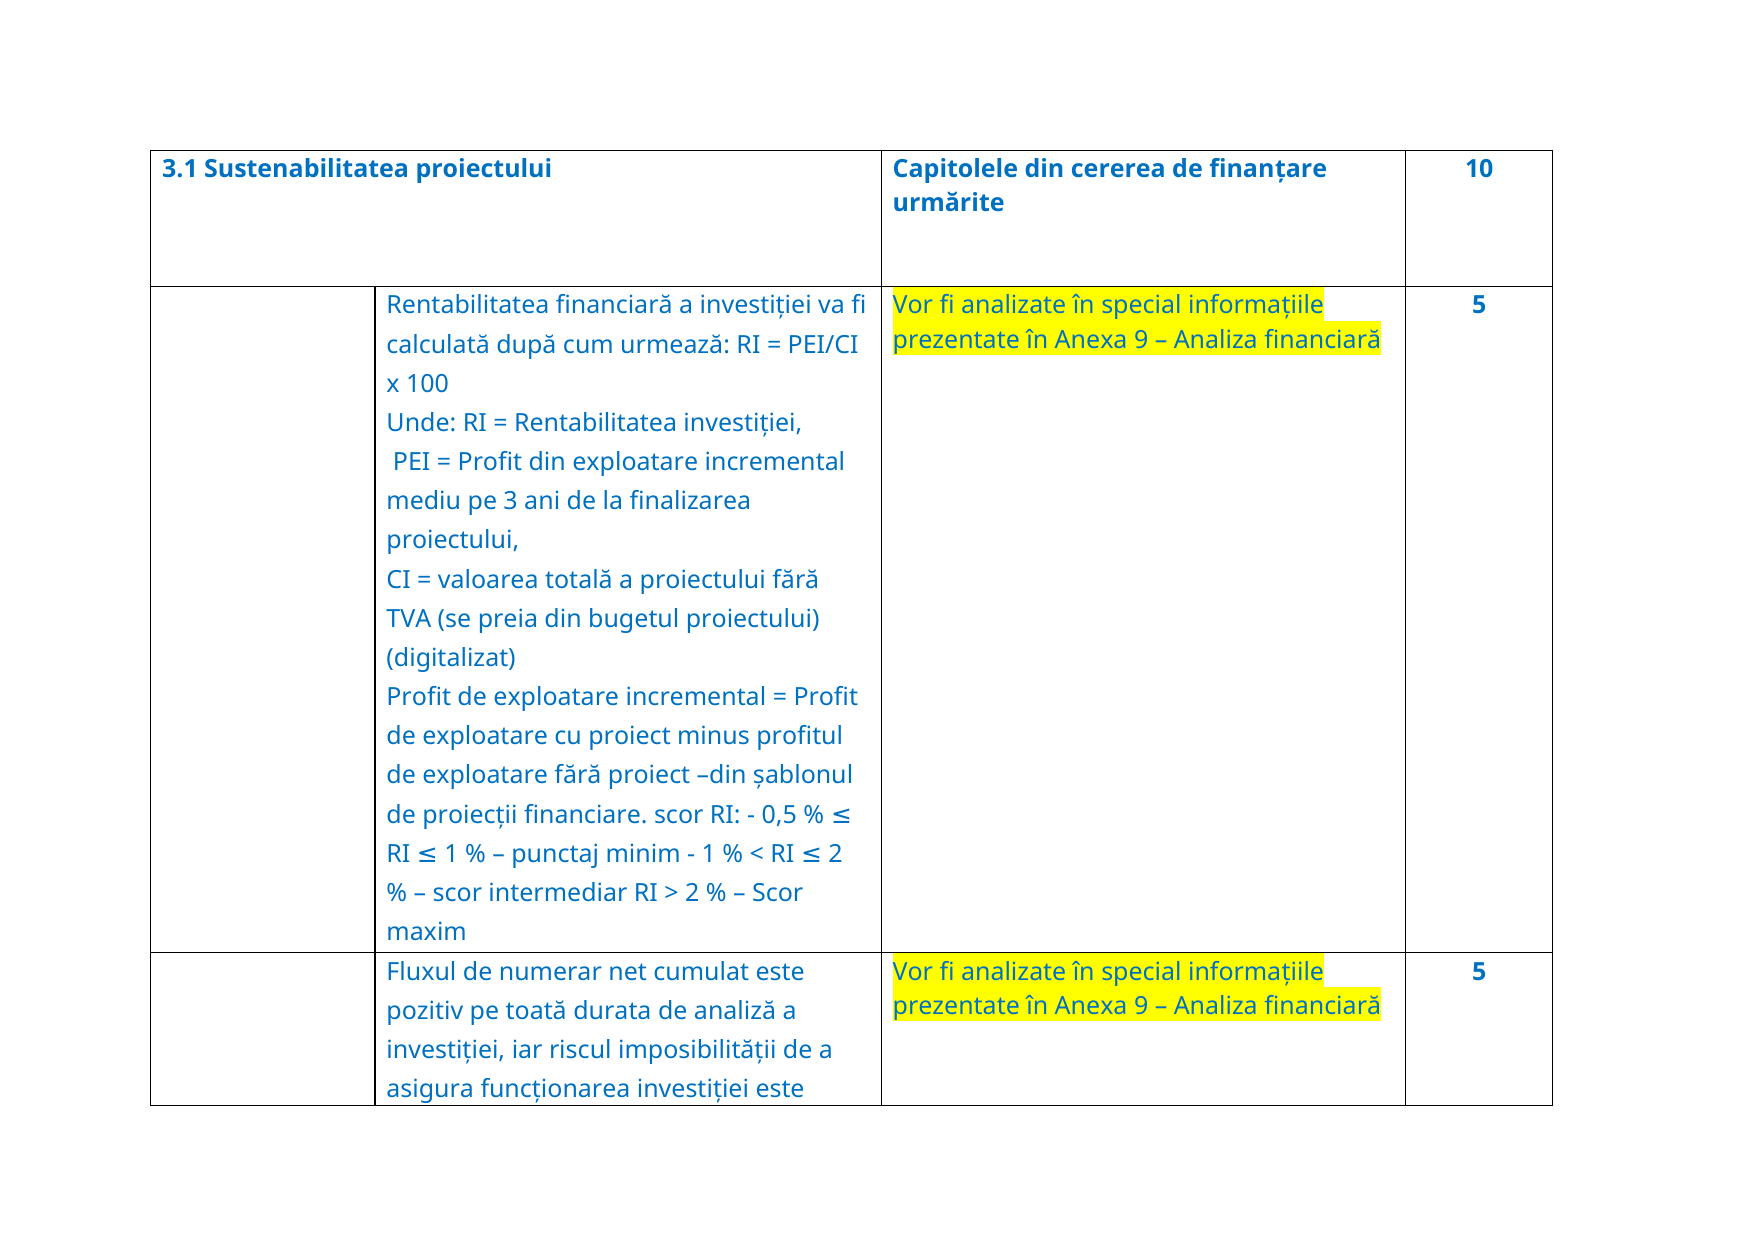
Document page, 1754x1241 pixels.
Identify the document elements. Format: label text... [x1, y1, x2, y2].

table_cell Vor fi analizate în special informaţiile prezentate în Anexa 9 – Analiza financiară [882, 287, 1405, 952]
table_cell 5 [1406, 287, 1552, 952]
table_cell [151, 287, 374, 952]
table_cell Capitolele din cererea de finanțare urmărite [882, 151, 1405, 286]
table_cell 10 [1406, 151, 1552, 286]
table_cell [376, 953, 881, 1105]
table_cell 5 [1406, 953, 1552, 1105]
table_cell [882, 953, 1405, 1105]
table_cell 3.1 Sustenabilitatea proiectului [151, 151, 881, 286]
table_cell Rentabilitatea financiară a investiției va fi calculată după cum urmează: RI = PEI/CI x 100 Unde: RI = Rentabilitatea investiției, PEI = Profit din exploatare incremental mediu pe 3 ani de la finalizarea proiectului, CI = valoarea totală a proiectului fără TVA (se preia din bugetul proiectului) (digitalizat) Profit de exploatare incremental = Profit de exploatare cu proiect minus profitul de exploatare fără proiect –din șablonul de proiecții financiare. scor RI: - 0,5 % ≤ RI ≤ 1 % – punctaj minim - 1 % < RI ≤ 2 % – scor intermediar RI > 2 % – Scor maxim [376, 287, 881, 952]
table_cell [151, 953, 374, 1105]
